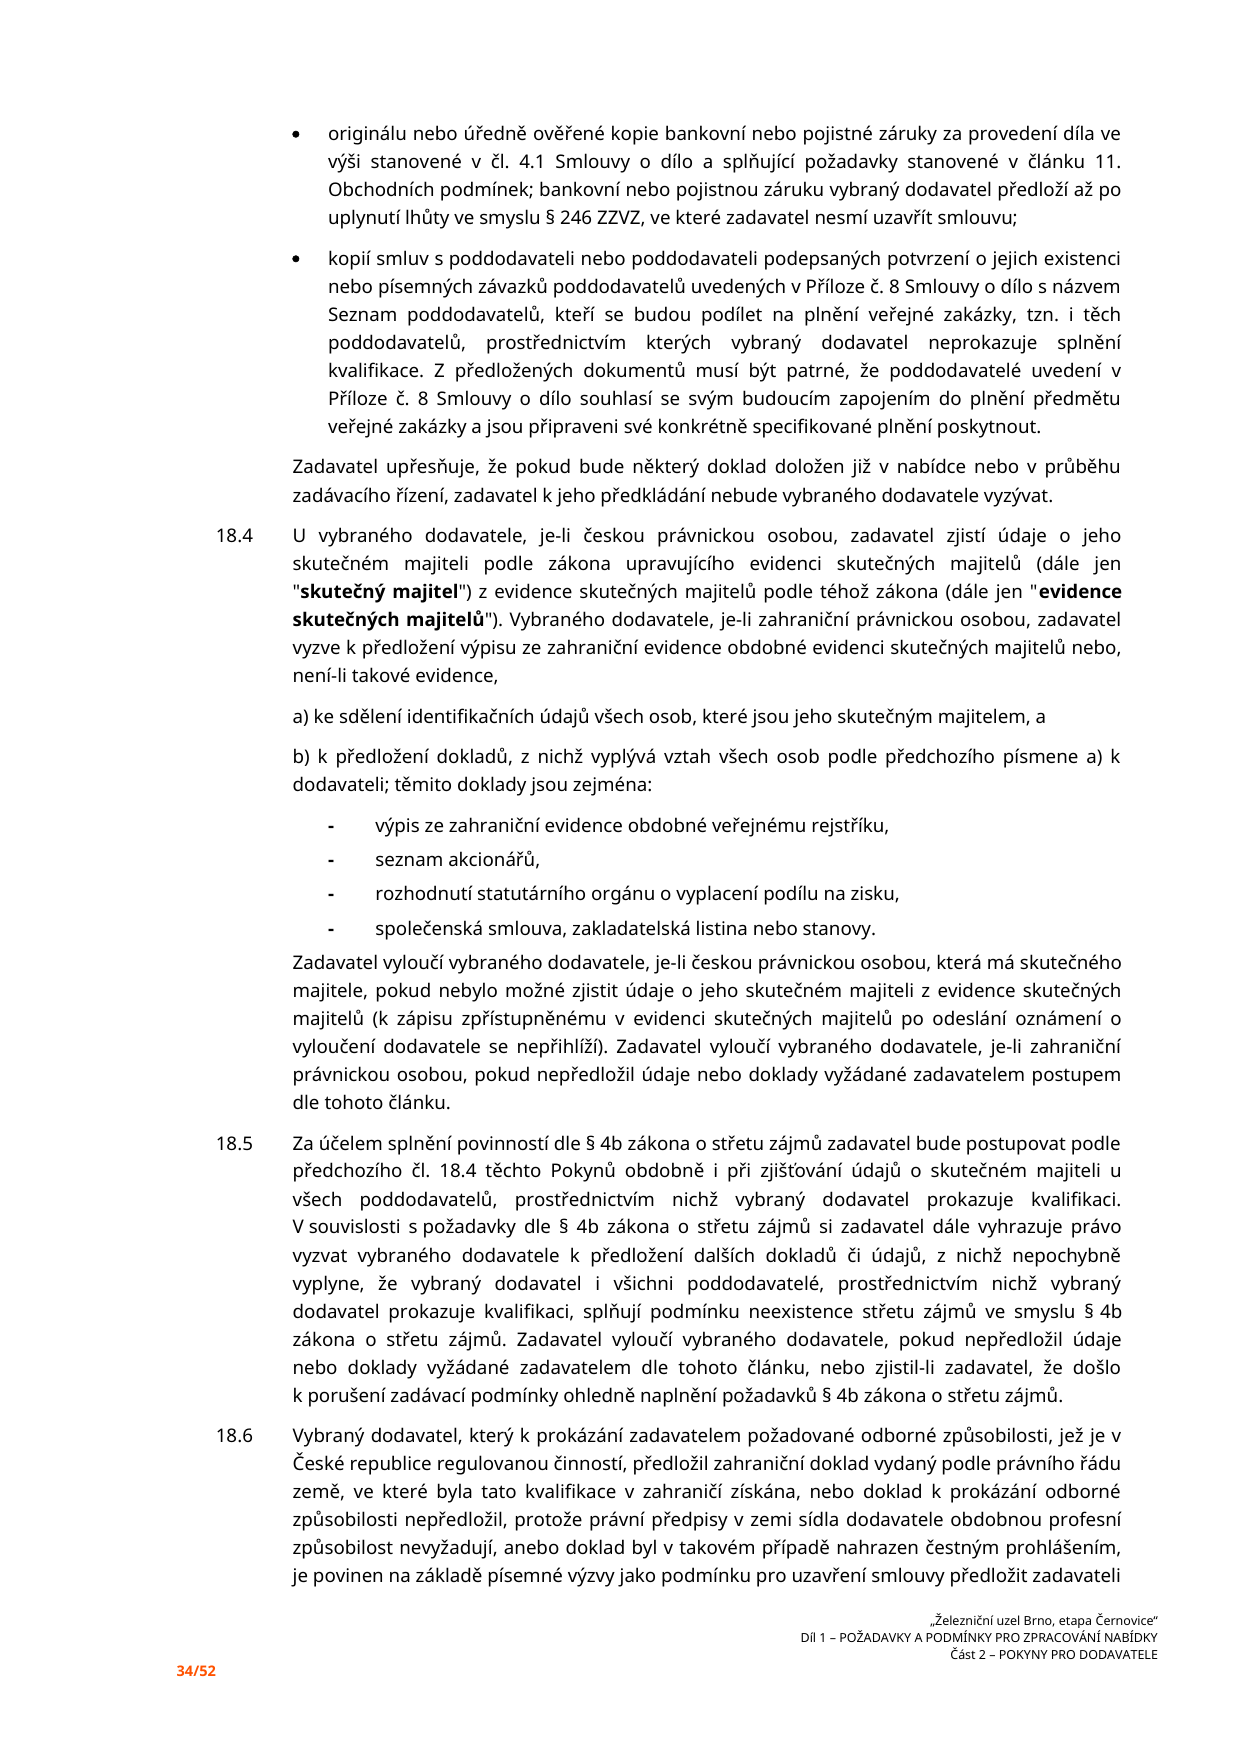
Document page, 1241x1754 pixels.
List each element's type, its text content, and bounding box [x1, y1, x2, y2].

text Zadavatel vyloučí vybraného dodavatele, je-li českou právnickou osobou, která má skutečného majitele, pokud nebylo možné zjistit údaje o jeho skutečném majiteli z evidence skutečných majitelů (k zápisu zpřístupněnému v evidenci skutečných majitelů po odeslání oznámení o vyloučení dodavatele se nepřihlíží). Zadavatel vyloučí vybraného dodavatele, je-li zahraniční právnickou osobou, pokud nepředložil údaje nebo doklady vyžádané zadavatelem postupem dle tohoto článku. [292, 949, 1122, 1115]
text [216, 1422, 1122, 1588]
text kopií smluv s poddodavateli nebo poddodavateli podepsaných potvrzení o jejich existenci nebo písemných závazků poddodavatelů uvedených v Příloze č. 8 Smlouvy o dílo s názvem Seznam poddodavatelů, kteří se budou podílet na plnění veřejné zakázky, tzn. i těch poddodavatelů, prostřednictvím kterých vybraný dodavatel neprokazuje splnění kvalifikace. Z předložených dokumentů musí být patrné, že poddodavatelé uvedení v Příloze č. 8 Smlouvy o dílo souhlasí se svým budoucím zapojením do plnění předmětu veřejné zakázky a jsou připraveni své konkrétně specifikované plnění poskytnout. [292, 245, 1122, 439]
text U vybraného dodavatele, je-li českou právnickou osobou, zadavatel zjistí údaje o jeho skutečném majiteli podle zákona upravujícího evidenci skutečných majitelů (dále jen "skutečný majitel") z evidence skutečných majitelů podle téhož zákona (dále jen "evidence skutečných majitelů"). Vybraného dodavatele, je-li zahraniční právnickou osobou, zadavatel vyzve k předložení výpisu ze zahraniční evidence obdobné evidenci skutečných majitelů nebo, není-li takové evidence, [216, 522, 1122, 688]
text originálu nebo úředně ověřené kopie bankovní nebo pojistné záruky za provedení díla ve výši stanovené v čl. 4.1 Smlouvy o dílo a splňující požadavky stanovené v článku 11. Obchodních podmínek; bankovní nebo pojistnou záruku vybraný dodavatel předloží až po uplynutí lhůty ve smyslu § 246 ZZVZ, ve které zadavatel nesmí uzavřít smlouvu; [292, 121, 1122, 230]
text rozhodnutí statutárního orgánu o vyplacení podílu na zisku, [328, 881, 1122, 906]
text výpis ze zahraniční evidence obdobné veřejnému rejstříku, [328, 812, 1122, 838]
text Za účelem splnění povinností dle § 4b zákona o střetu zájmů zadavatel bude postupovat podle předchozího čl. 18.4 těchto Pokynů obdobně i při zjišťování údajů o skutečném majiteli u všech poddodavatelů, prostřednictvím nichž vybraný dodavatel prokazuje kvalifikaci. V souvislosti s požadavky dle § 4b zákona o střetu zájmů si zadavatel dále vyhrazuje právo vyzvat vybraného dodavatele k předložení dalších dokladů či údajů, z nichž nepochybně vyplyne, že vybraný dodavatel i všichni poddodavatelé, prostřednictvím nichž vybraný dodavatel prokazuje kvalifikaci, splňují podmínku neexistence střetu zájmů ve smyslu § 4b zákona o střetu zájmů. Zadavatel vyloučí vybraného dodavatele, pokud nepředložil údaje nebo doklady vyžádané zadavatelem dle tohoto článku, nebo zjistil-li zadavatel, že došlo k porušení zadávací podmínky ohledně naplnění požadavků § 4b zákona o střetu zájmů. [216, 1130, 1122, 1407]
text b) k předložení dokladů, z nichž vyplývá vztah všech osob podle předchozího písmene a) k dodavateli; těmito doklady jsou zejména: [292, 743, 1122, 797]
text a) ke sdělení identifikačních údajů všech osob, které jsou jeho skutečným majitelem, a [292, 703, 1122, 728]
text společenská smlouva, zakladatelská listina nebo stanovy. [328, 915, 1122, 940]
text seznam akcionářů, [328, 846, 1122, 872]
text Zadavatel upřesňuje, že pokud bude některý doklad doložen již v nabídce nebo v průběhu zadávacího řízení, zadavatel k jeho předkládání nebude vybraného dodavatele vyzývat. [292, 454, 1122, 507]
